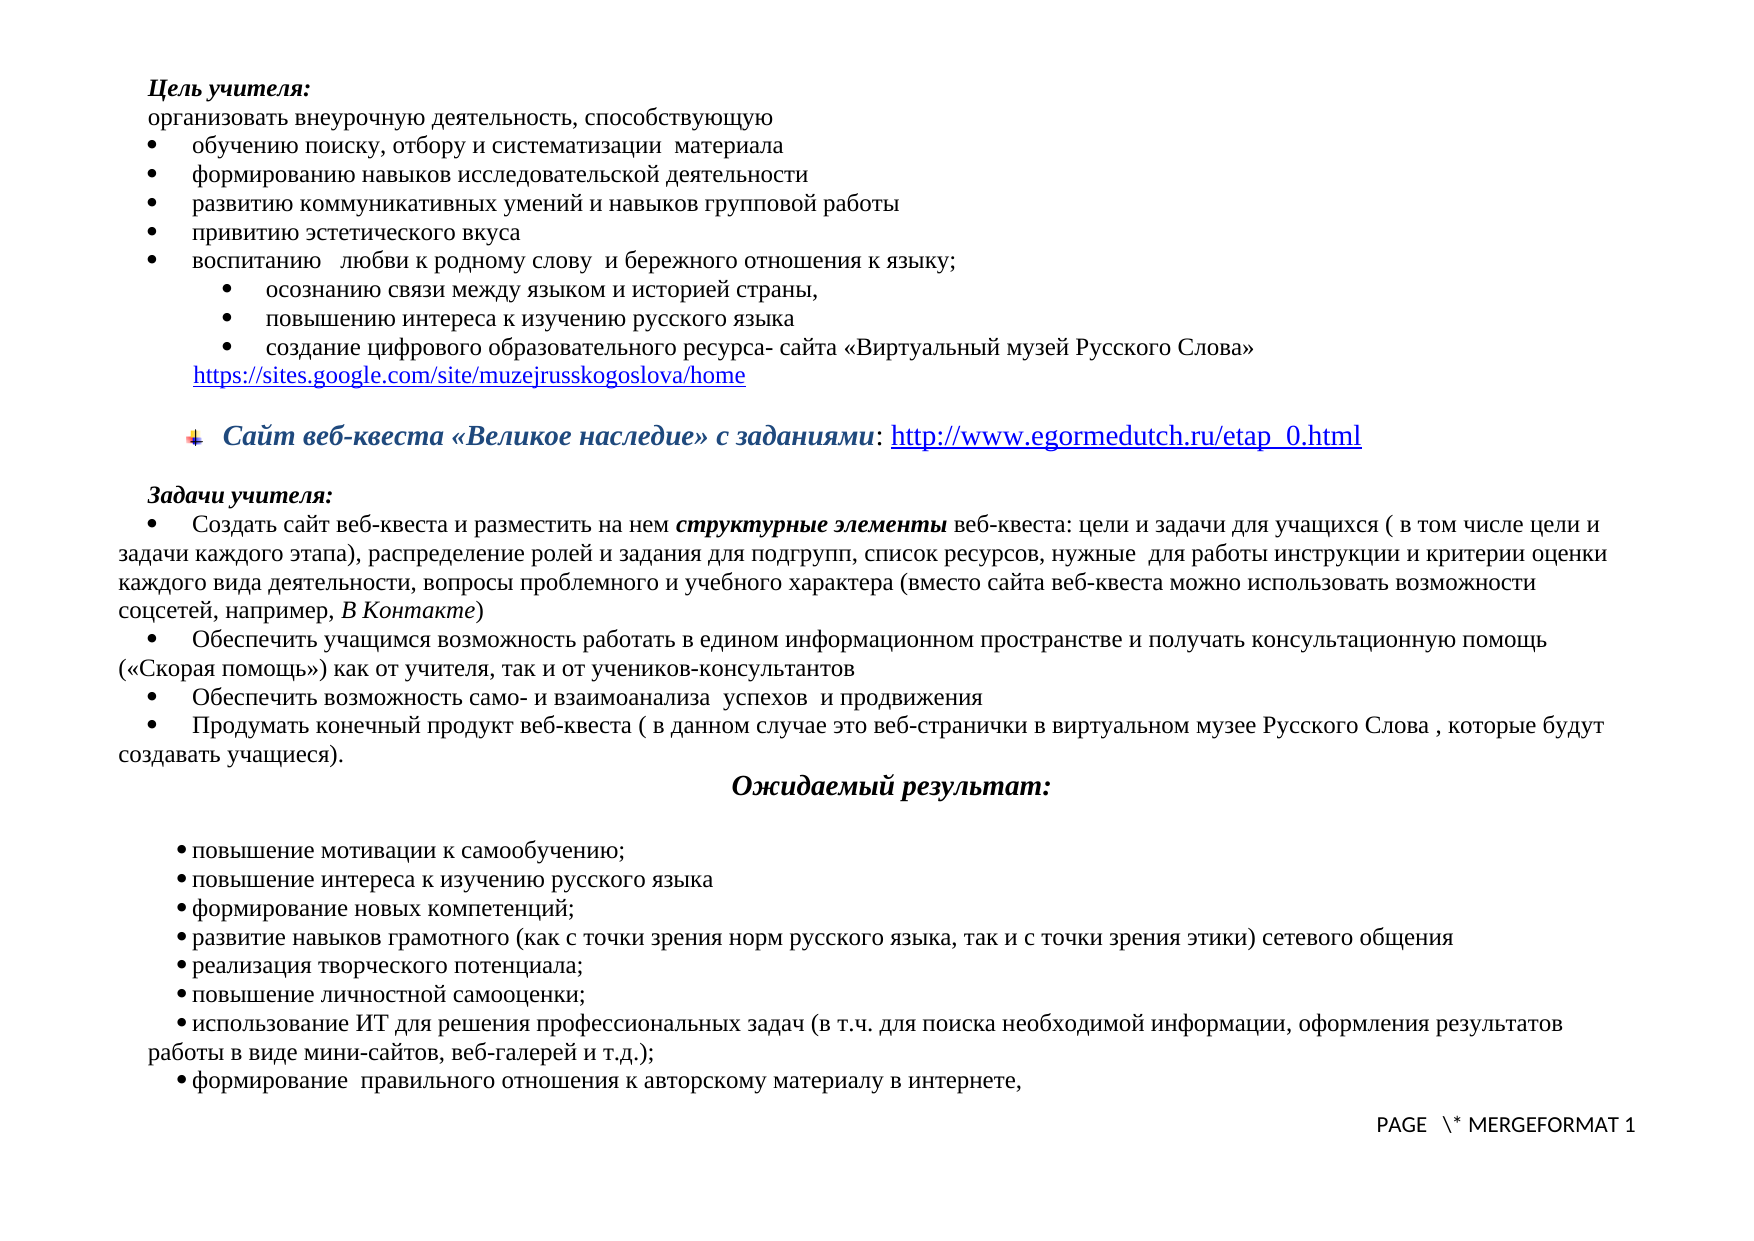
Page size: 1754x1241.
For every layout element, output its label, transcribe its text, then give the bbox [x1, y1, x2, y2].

list формирование новых компетенций; [148, 893, 1636, 922]
list осознанию связи между языком и историей страны, [193, 274, 1636, 303]
list развитие навыков грамотного (как с точки зрения норм русского языка, так и с точки зрения этики) сетевого общения [148, 922, 1636, 951]
list Создать сайт веб-квеста и разместить на нем структурные элементы веб-квеста: цели и задачи для учащихся ( в том числе цели и задачи каждого этапа), распределение ролей и задания для подгрупп, список ресурсов, нужные для работы инструкции и критерии оценки каждого вида деятельности, вопросы проблемного и учебного характера (вместо сайта веб-квеста можно использовать возможности соцсетей, например, В Контакте) [118, 509, 1636, 624]
list повышение личностной самооценки; [148, 979, 1636, 1008]
list Сайт веб-квеста «Великое наследие» с заданиями: http://www.egormedutch.ru/etap_0.html [185, 418, 1636, 452]
list развитию коммуникативных умений и навыков групповой работы [118, 188, 1636, 217]
list формирование правильного отношения к авторскому материалу в интернете, [148, 1066, 1636, 1094]
list повышение мотивации к самообучению; [148, 836, 1636, 864]
list создание цифрового образовательного ресурса- сайта «Виртуальный музей Русского Слова» https://sites.google.com/site/muzejrusskogoslova/home [193, 332, 1636, 389]
list Продумать конечный продукт веб-квеста ( в данном случае это веб-странички в виртуальном музее Русского Слова , которые будут создавать учащиеся). [118, 710, 1636, 768]
list Обеспечить возможность само- и взаимоанализа успехов и продвижения [118, 682, 1636, 710]
text Задачи учителя: [118, 480, 1636, 509]
list Обеспечить учащимся возможность работать в едином информационном пространстве и получать консультационную помощь («Скорая помощь») как от учителя, так и от учеников-консультантов [118, 624, 1636, 682]
text Ожидаемый результат: [118, 768, 1636, 801]
list повышение интереса к изучению русского языка [148, 864, 1636, 893]
list воспитанию любви к родному слову и бережного отношения к языку; [118, 246, 1636, 274]
list обучению поиску, отбору и систематизации материала [118, 131, 1636, 159]
text организовать внеурочную деятельность, способствующую [118, 102, 1636, 131]
list реализация творческого потенциала; [148, 951, 1636, 979]
picture [186, 428, 203, 446]
list использование ИТ для решения профессиональных задач (в т.ч. для поиска необходимой информации, оформления результатов работы в виде мини-сайтов, веб-галерей и т.д.); [148, 1008, 1636, 1066]
list формированию навыков исследовательской деятельности [118, 159, 1636, 188]
list повышению интереса к изучению русского языка [193, 303, 1636, 332]
list привитию эстетического вкуса [118, 217, 1636, 246]
text Цель учителя: [118, 73, 1636, 102]
